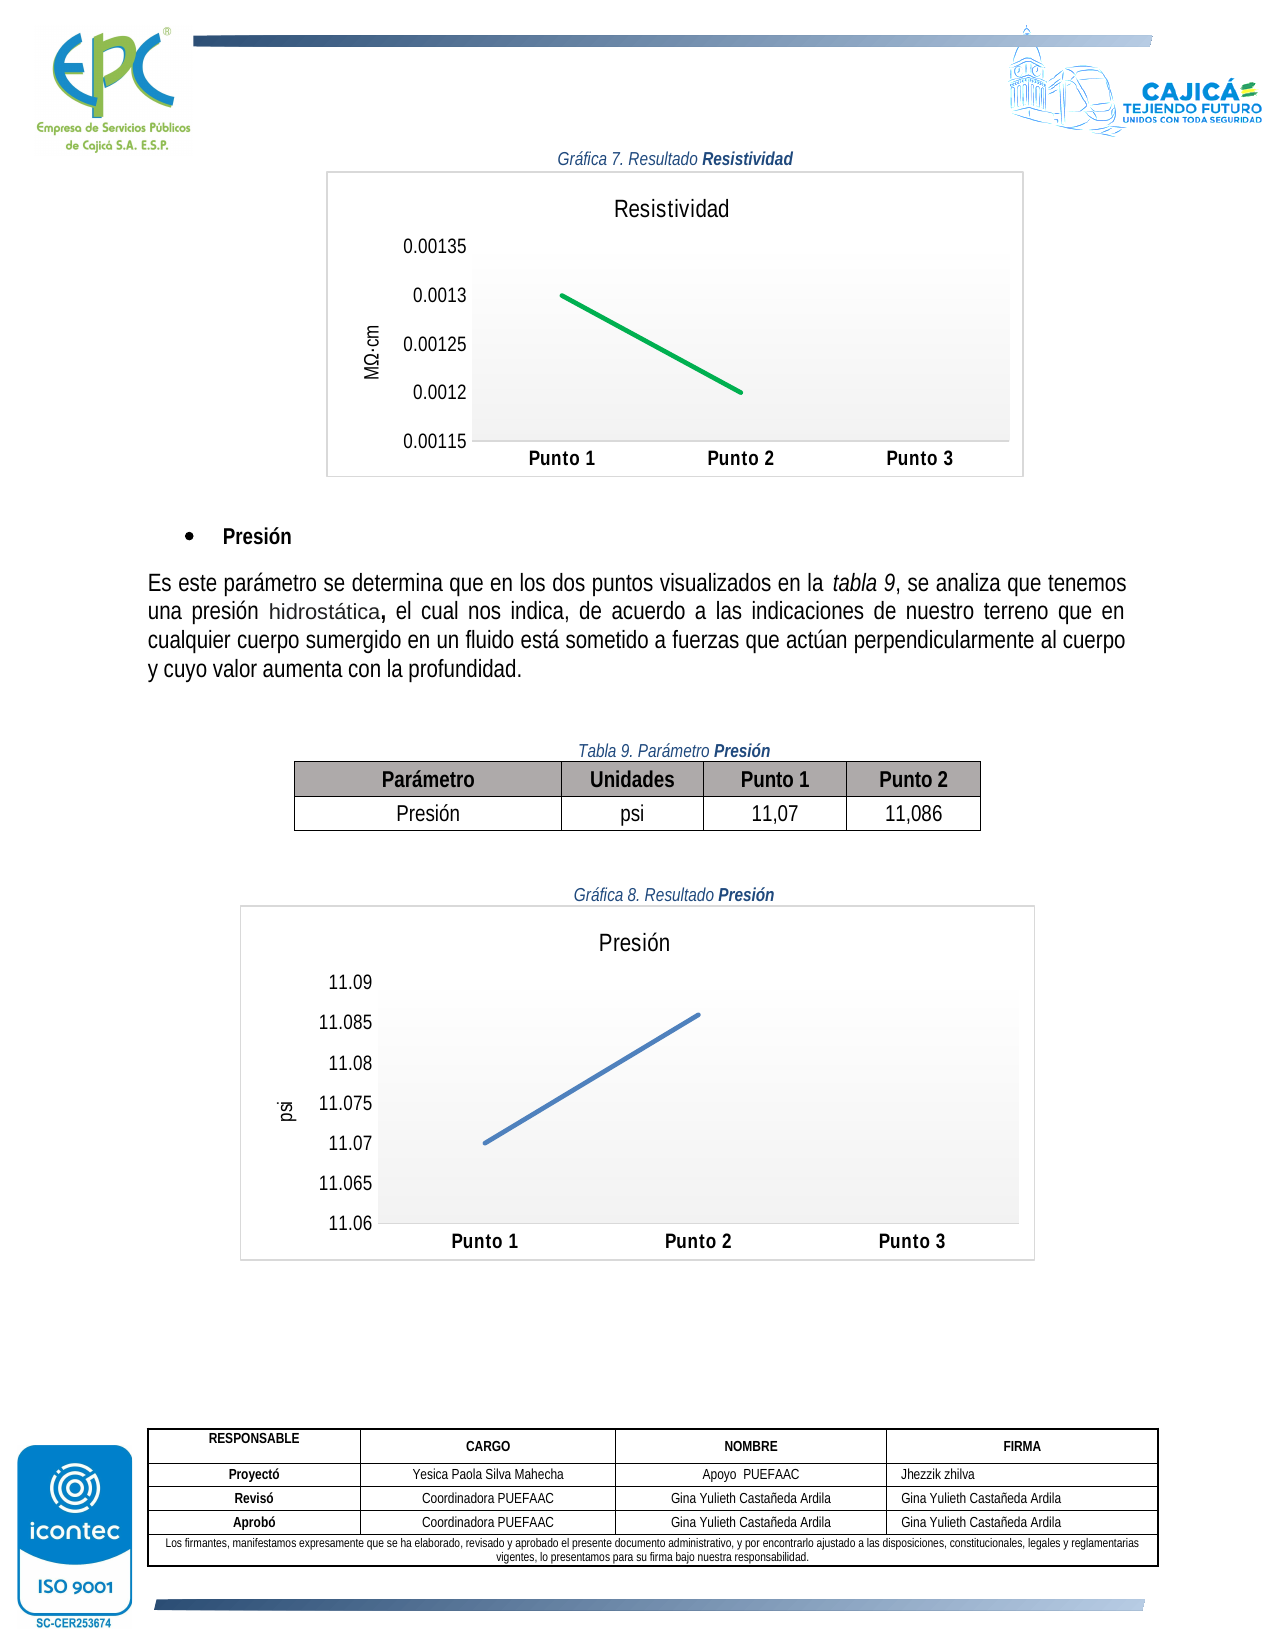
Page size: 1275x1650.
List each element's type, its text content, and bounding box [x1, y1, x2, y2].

table_header Unidades [562, 762, 703, 796]
table_cell Presión [295, 797, 561, 830]
picture [33, 25, 194, 156]
picture [17, 1445, 133, 1629]
list Presión [185, 523, 1127, 549]
table_cell psi [562, 797, 703, 830]
text Tabla 9. Parámetro Presión [223, 739, 1127, 761]
table_header Punto 1 [704, 762, 846, 796]
text Gráfica 8. Resultado Presión [223, 884, 1127, 905]
picture [1005, 25, 1263, 138]
text Es este parámetro se determina que en los dos puntos visualizados en la tabla 9, se analiza que tenemos una presión hidrostática, el cual nos indica, de acuerdo a las indicaciones de nuestro terreno que en cualquier cuerpo sumergido en un fluido está sometido a fuerzas que actúan perpendicularmente al cuerpo y cuyo valor aumenta con la profundidad. [148, 568, 1127, 682]
table_cell 11,07 [704, 797, 846, 830]
table_cell 11,086 [847, 797, 980, 830]
table_header Parámetro [295, 762, 561, 796]
table_header Punto 2 [847, 762, 980, 796]
list Gráfica 7. Resultado Resistividad [223, 148, 1127, 477]
